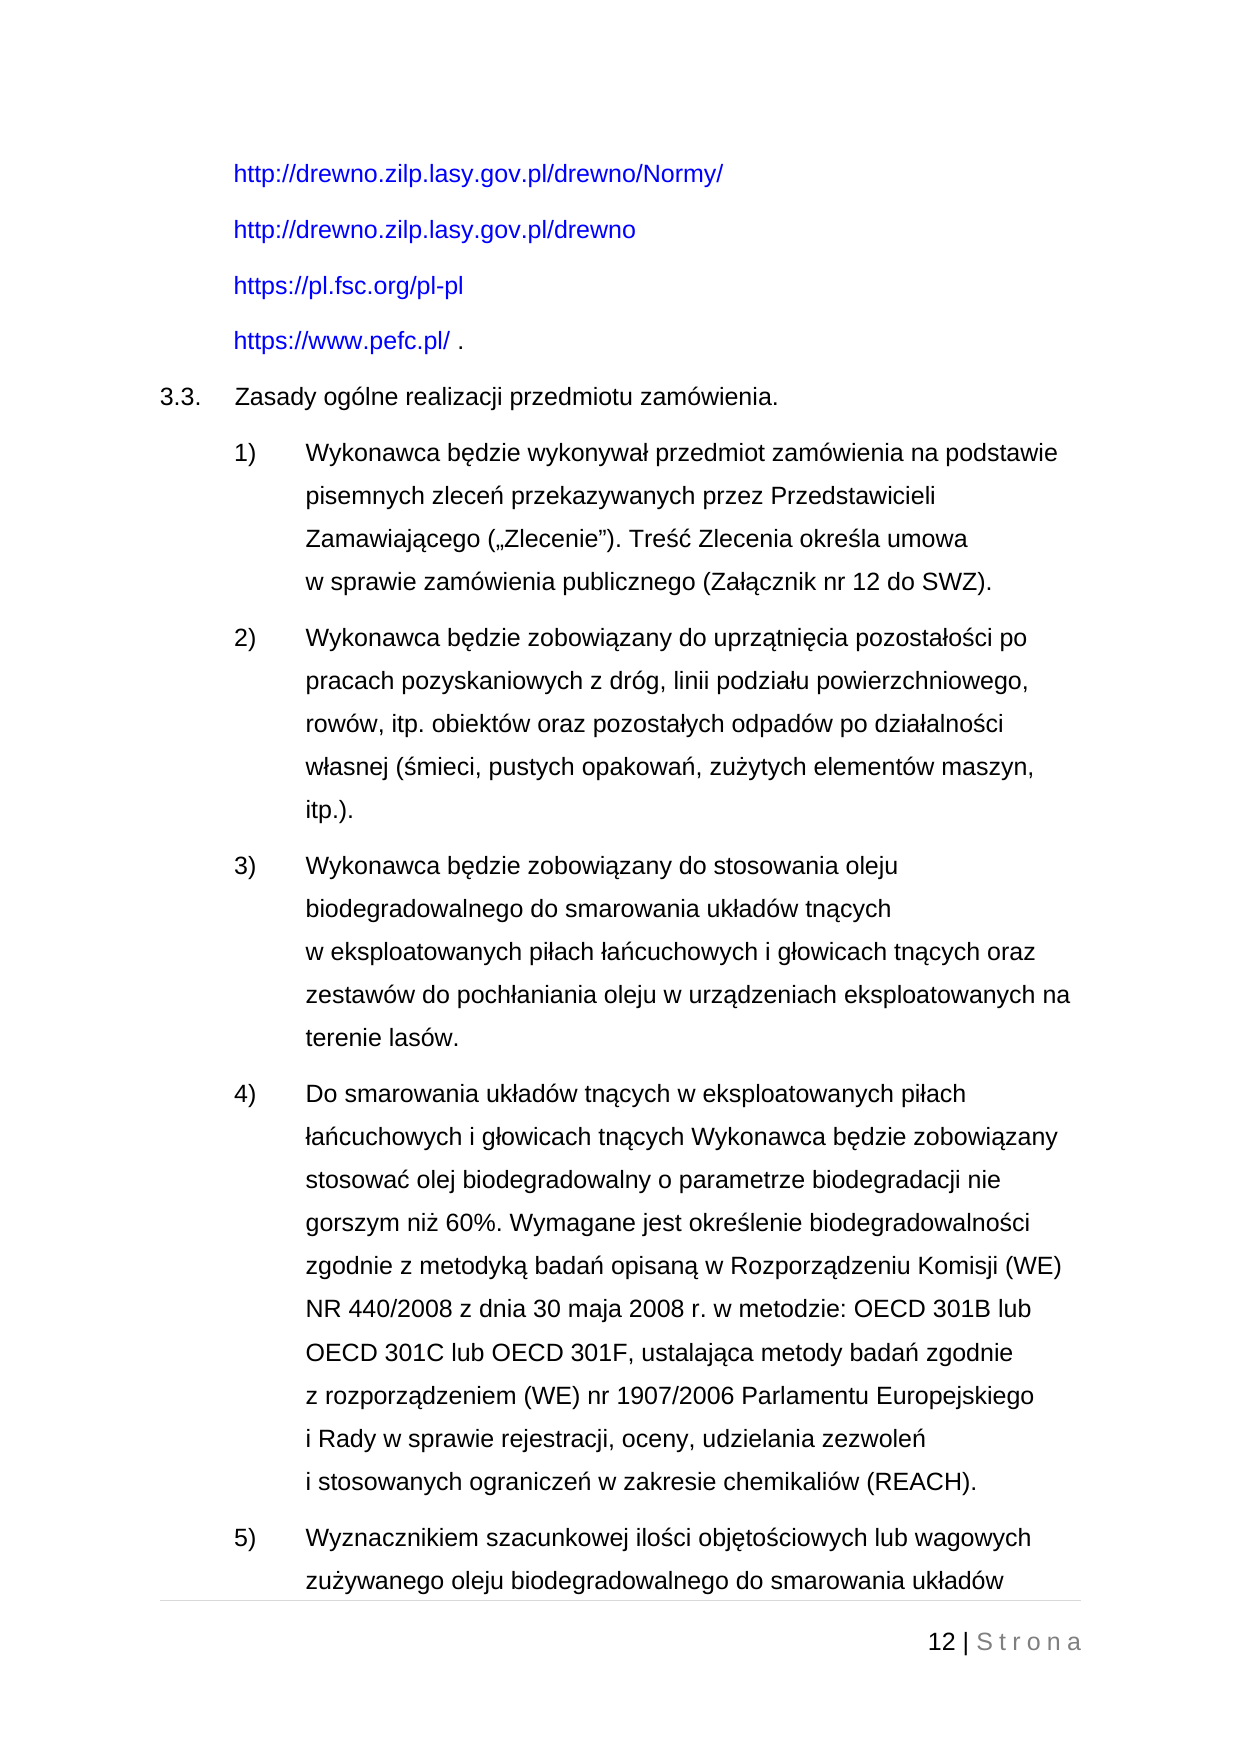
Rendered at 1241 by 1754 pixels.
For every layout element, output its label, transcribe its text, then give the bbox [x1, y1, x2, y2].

text 3) Wykonawca będzie zobowiązany do stosowania oleju biodegradowalnego do smarowania układów tnących w eksploatowanych piłach łańcuchowych i głowicach tnących oraz zestawów do pochłaniania oleju w urządzeniach eksploatowanych na terenie lasów. [234, 851, 1081, 1052]
text http://drewno.zilp.lasy.gov.pl/drewno [159, 215, 1081, 244]
text 1) Wykonawca będzie wykonywał przedmiot zamówienia na podstawie pisemnych zleceń przekazywanych przez Przedstawicieli Zamawiającego („Zlecenie”). Treść Zlecenia określa umowa w sprawie zamówienia publicznego (Załącznik nr 12 do SWZ). [234, 438, 1081, 596]
list Zasady ogólne realizacji przedmiotu zamówienia. [159, 382, 1081, 411]
text https://www.pefc.pl/ . [233, 326, 1081, 355]
text 4) Do smarowania układów tnących w eksploatowanych piłach łańcuchowych i głowicach tnących Wykonawca będzie zobowiązany stosować olej biodegradowalny o parametrze biodegradacji nie gorszym niż 60%. Wymagane jest określenie biodegradowalności zgodnie z metodyką badań opisaną w Rozporządzeniu Komisji (WE) NR 440/2008 z dnia 30 maja 2008 r. w metodzie: OECD 301B lub OECD 301C lub OECD 301F, ustalająca metody badań zgodnie z rozporządzeniem (WE) nr 1907/2006 Parlamentu Europejskiego i Rady w sprawie rejestracji, oceny, udzielania zezwoleń i stosowanych ograniczeń w zakresie chemikaliów (REACH). [234, 1079, 1081, 1496]
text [234, 1523, 1081, 1594]
text https://pl.fsc.org/pl-pl [159, 271, 1081, 299]
text 2) Wykonawca będzie zobowiązany do uprzątnięcia pozostałości po pracach pozyskaniowych z dróg, linii podziału powierzchniowego, rowów, itp. obiektów oraz pozostałych odpadów po działalności własnej (śmieci, pustych opakowań, zużytych elementów maszyn, itp.). [234, 623, 1081, 824]
text http://drewno.zilp.lasy.gov.pl/drewno/Normy/ [159, 159, 1081, 188]
